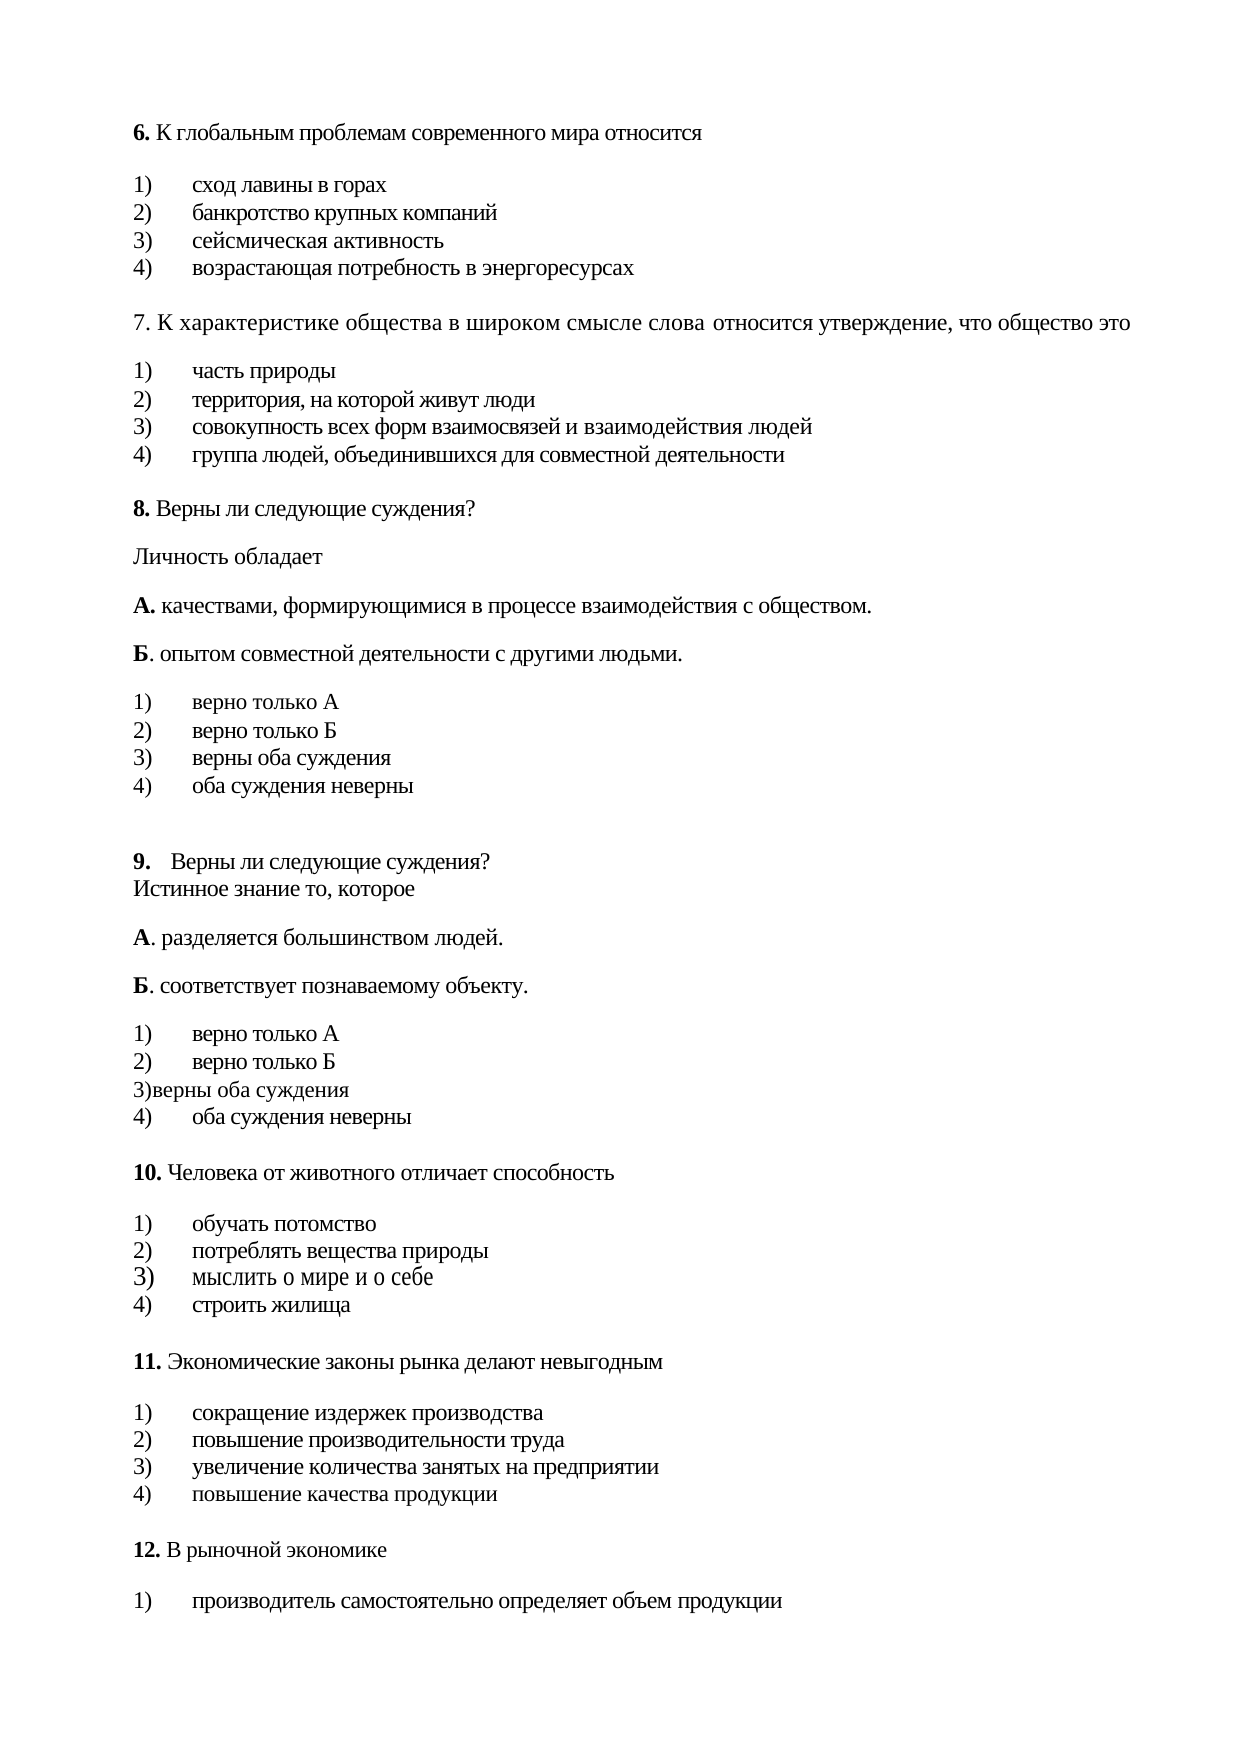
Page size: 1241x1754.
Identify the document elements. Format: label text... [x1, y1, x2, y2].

text 11. Экономические законы рынка делают невыгодным [133, 1347, 1152, 1374]
text Истинное знание то, которое [133, 875, 1152, 902]
list мыслить о мире и о себе [133, 1264, 1152, 1291]
list Верны ли следующие суждения? [133, 847, 1152, 875]
list верно только А [133, 1020, 1152, 1047]
list часть природы [133, 357, 1152, 384]
text 8. Верны ли следующие суждения? [133, 494, 1152, 522]
list возрастающая потребность в энергоресурсах [133, 254, 1152, 281]
text А. качествами, формирующимися в процессе взаимодействия с обществом. [133, 591, 1152, 619]
list группа людей, объединившихся для совместной деятельности [133, 440, 1108, 467]
text 7. К характеристике общества в широком смысле слова относится утверждение, что общество это [133, 309, 1152, 336]
list строить жилища [133, 1291, 1152, 1318]
list сейсмическая активность [133, 226, 1152, 254]
list совокупность всех форм взаимосвязей и взаимодействия людей [133, 412, 1020, 440]
list оба суждения неверны [133, 1103, 1152, 1130]
list сокращение издержек производства [133, 1399, 1152, 1426]
list повышение качества продукции [133, 1480, 1152, 1507]
list верно только Б [133, 1047, 1152, 1075]
list верно только А [133, 688, 1152, 715]
list банкротство крупных компаний [133, 199, 1152, 226]
list оба суждения неверны [133, 771, 1152, 799]
text Б. соответствует познаваемому объекту. [133, 971, 1152, 999]
list территория, на которой живут люди [133, 385, 1152, 412]
text 6. К глобальным проблемам современного мира относится [133, 118, 1152, 146]
list потреблять вещества природы [133, 1237, 1152, 1264]
list верно только Б [133, 716, 1152, 744]
list повышение производительности труда [133, 1426, 1152, 1453]
list обучать потомство [133, 1210, 1152, 1237]
text 12. В рыночной экономике [133, 1536, 1152, 1562]
list верны оба суждения [133, 744, 1152, 771]
list сход лавины в горах [133, 171, 1152, 198]
list увеличение количества занятых на предприятии [133, 1453, 1152, 1480]
text А. разделяется большинством людей. [133, 923, 1152, 951]
text Личность обладает [133, 543, 1152, 570]
text Б. опытом совместной деятельности с другими людьми. [133, 639, 1152, 667]
list верны оба суждения [133, 1075, 1152, 1103]
text 10. Человека от животного отличает способность [133, 1158, 1152, 1185]
list производитель самостоятельно определяет объем продукции [133, 1587, 1152, 1614]
